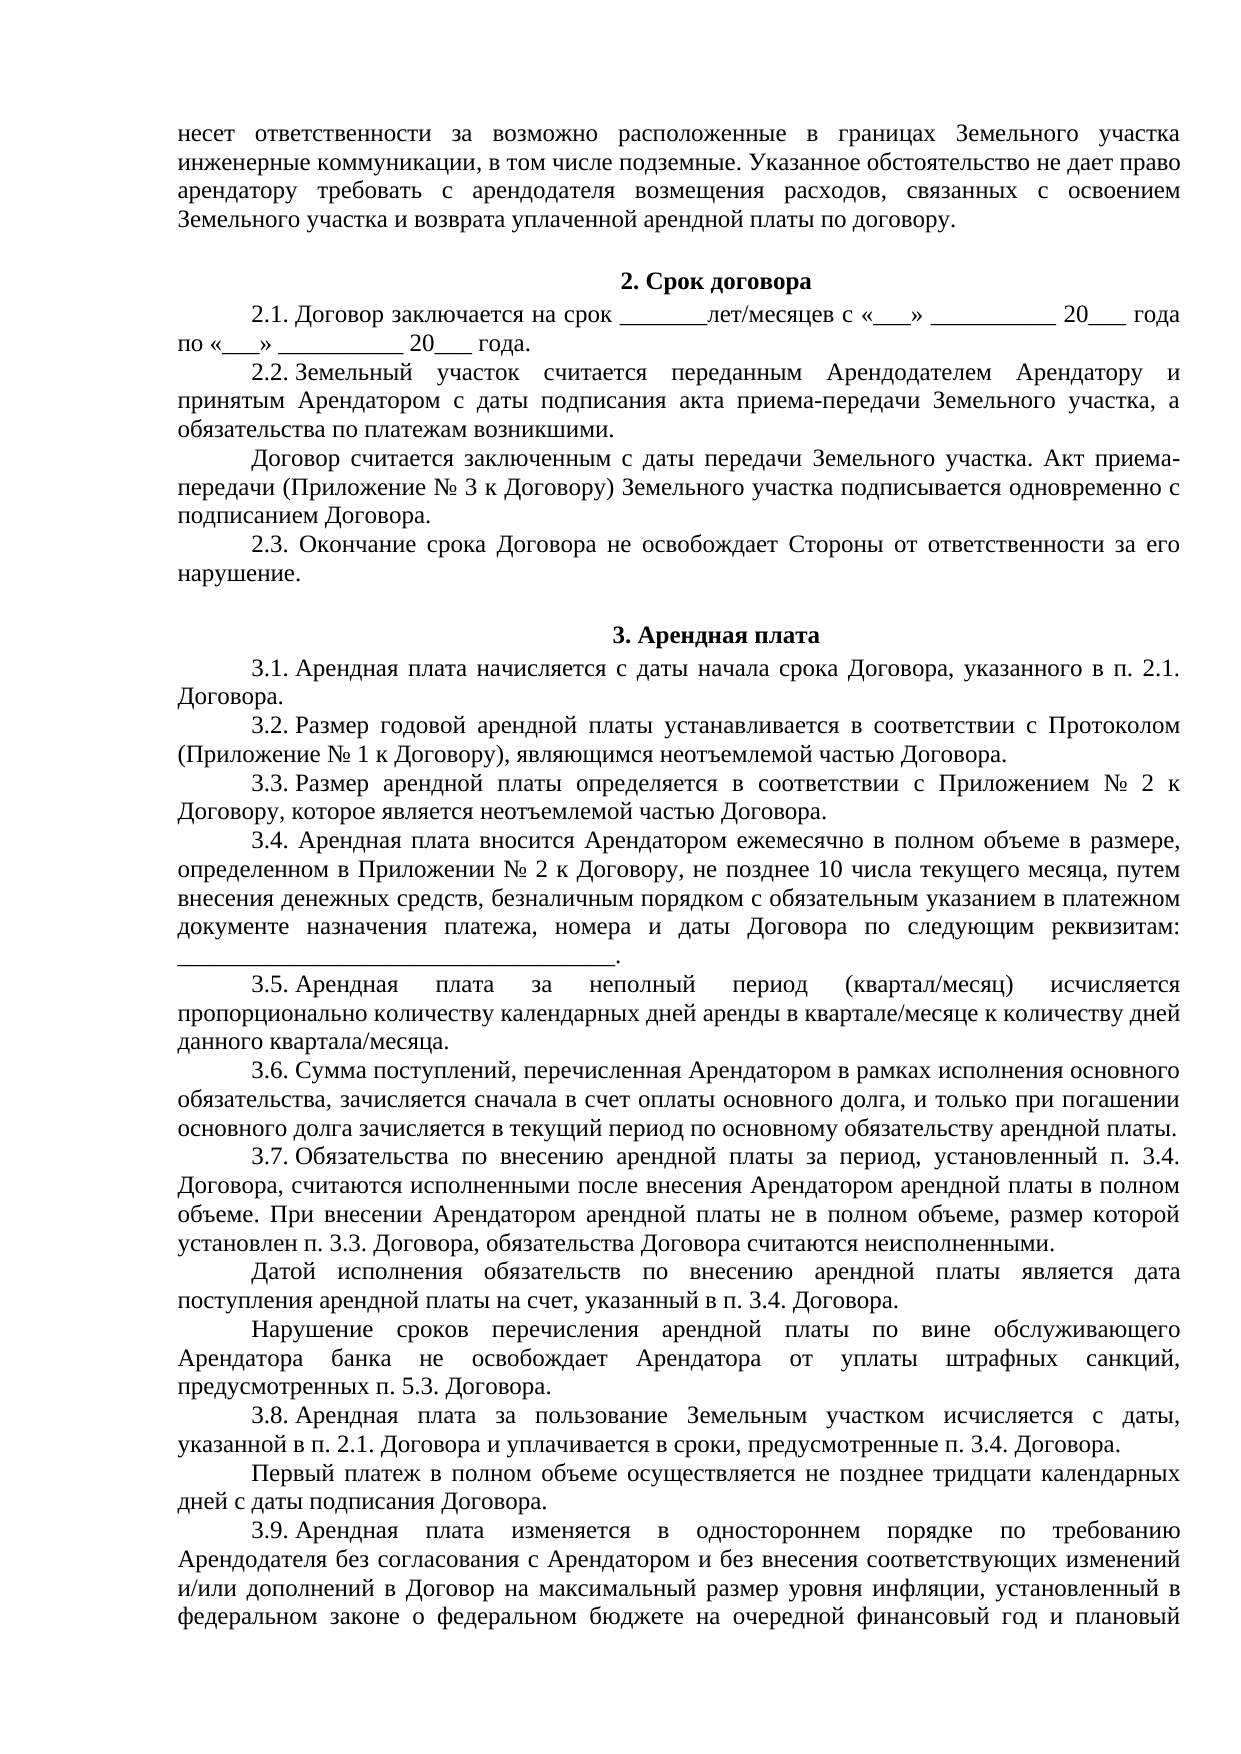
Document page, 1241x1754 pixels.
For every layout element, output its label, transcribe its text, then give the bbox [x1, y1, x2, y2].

text Договор считается заключенным с даты передачи Земельного участка. Акт приема-передачи (Приложение № 3 к Договору) Земельного участка подписывается одновременно с подписанием Договора. [177, 443, 1181, 529]
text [177, 118, 1181, 233]
text 3.2. Размер годовой арендной платы устанавливается в соответствии с Протоколом (Приложение № 1 к Договору), являющимся неотъемлемой частью Договора. [177, 710, 1181, 768]
text 3.6. Сумма поступлений, перечисленная Арендатором в рамках исполнения основного обязательства, зачисляется сначала в счет оплаты основного долга, и только при погашении основного долга зачисляется в текущий период по основному обязательству арендной платы. [177, 1055, 1181, 1141]
text 2.2. Земельный участок считается переданным Арендодателем Арендатору и принятым Арендатором с даты подписания акта приема-передачи Земельного участка, а обязательства по платежам возникшими. [177, 357, 1181, 443]
text 3.1. Арендная плата начисляется с даты начала срока Договора, указанного в п. 2.1. Договора. [177, 653, 1181, 710]
text 3.4. Арендная плата вносится Арендатором ежемесячно в полном объеме в размере, определенном в Приложении № 2 к Договору, не позднее 10 числа текущего месяца, путем внесения денежных средств, безналичным порядком с обязательным указанием в платежном документе назначения платежа, номера и даты Договора по следующим реквизитам: ___________________________________. [177, 825, 1181, 969]
text Первый платеж в полном объеме осуществляется не позднее тридцати календарных дней с даты подписания Договора. [177, 1458, 1181, 1515]
text Нарушение сроков перечисления арендной платы по вине обслуживающего Арендатора банка не освобождает Арендатора от уплаты штрафных санкций, предусмотренных п. 5.3. Договора. [177, 1314, 1181, 1400]
text Датой исполнения обязательств по внесению арендной платы является дата поступления арендной платы на счет, указанный в п. 3.4. Договора. [177, 1256, 1181, 1314]
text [177, 1515, 1181, 1630]
text 2.3. Окончание срока Договора не освобождает Стороны от ответственности за его нарушение. [177, 529, 1181, 587]
text 2. Срок договора [177, 266, 1181, 295]
text 3.8. Арендная плата за пользование Земельным участком исчисляется с даты, указанной в п. 2.1. Договора и уплачивается в сроки, предусмотренные п. 3.4. Договора. [177, 1400, 1181, 1458]
text 3.7. Обязательства по внесению арендной платы за период, установленный п. 3.4. Договора, считаются исполненными после внесения Арендатором арендной платы в полном объеме. При внесении Арендатором арендной платы не в полном объеме, размер которой установлен п. 3.3. Договора, обязательства Договора считаются неисполненными. [177, 1141, 1181, 1256]
text 3.3. Размер арендной платы определяется в соответствии с Приложением № 2 к Договору, которое является неотъемлемой частью Договора. [177, 768, 1181, 825]
text 3.5. Арендная плата за неполный период (квартал/месяц) исчисляется пропорционально количеству календарных дней аренды в квартале/месяце к количеству дней данного квартала/месяца. [177, 969, 1181, 1055]
text 3. Арендная плата [177, 620, 1181, 648]
text 2.1. Договор заключается на срок _______лет/месяцев с «___» __________ 20___ года по «___» __________ 20___ года. [177, 299, 1181, 357]
